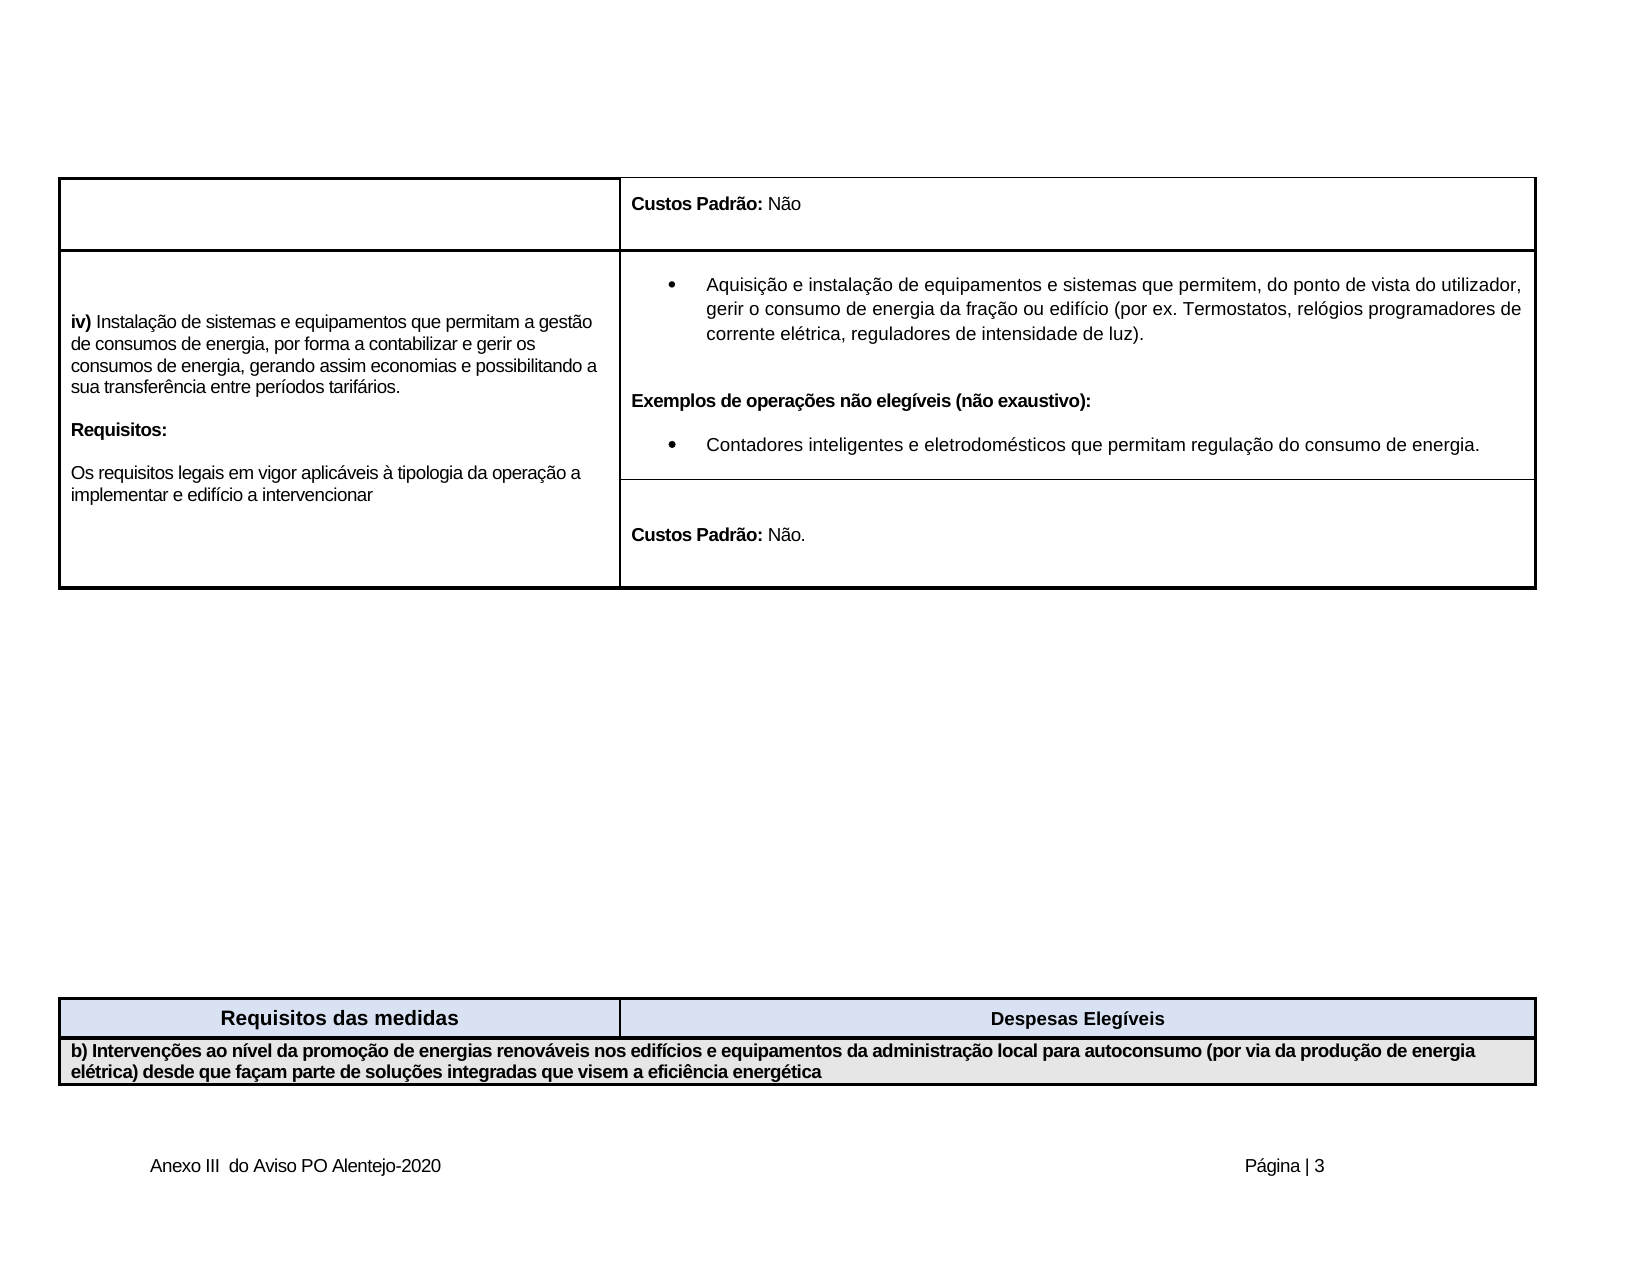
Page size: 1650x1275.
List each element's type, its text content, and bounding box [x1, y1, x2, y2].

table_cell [61, 1040, 1534, 1083]
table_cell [61, 180, 619, 249]
table_cell Custos Padrão: Não. [621, 480, 1534, 586]
table_header Requisitos das medidas [61, 1000, 619, 1036]
table_header Despesas Elegíveis [621, 1000, 1534, 1036]
table_cell Custos Padrão: Não [621, 178, 1534, 249]
table_cell Aquisição e instalação de equipamentos e sistemas que permitem, do ponto de vista do utilizador, gerir o consumo de energia da fração ou edifício (por ex. Termostatos, relógios programadores de corrente elétrica, reguladores de intensidade de luz). Exemplos de operações não elegíveis (não exaustivo): Contadores inteligentes e eletrodomésticos que permitam regulação do consumo de energia. [621, 252, 1534, 479]
table_cell iv) Instalação de sistemas e equipamentos que permitam a gestão de consumos de energia, por forma a contabilizar e gerir os consumos de energia, gerando assim economias e possibilitando a sua transferência entre períodos tarifários. Requisitos: Os requisitos legais em vigor aplicáveis à tipologia da operação a implementar e edifício a intervencionar [61, 252, 619, 586]
